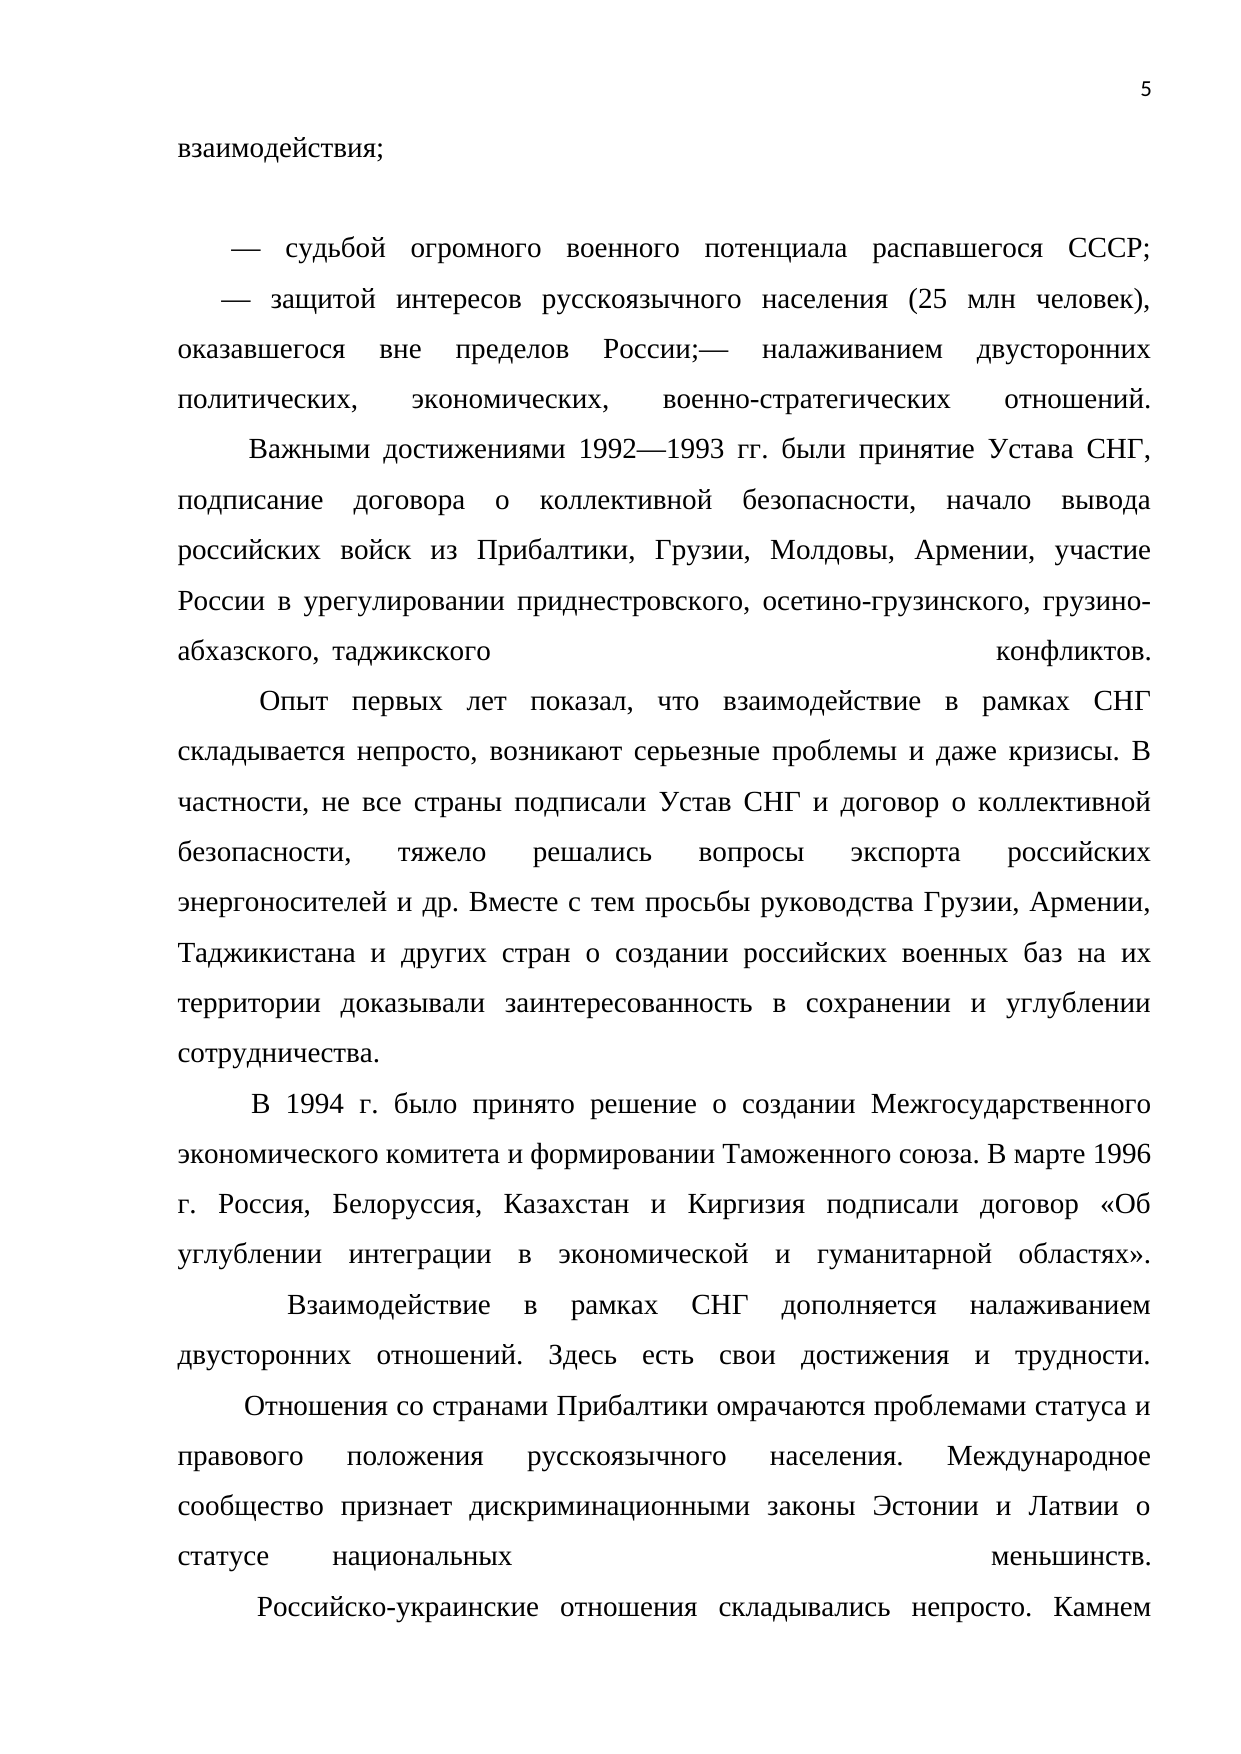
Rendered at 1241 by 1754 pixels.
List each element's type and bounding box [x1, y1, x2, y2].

text [177, 130, 1152, 1622]
